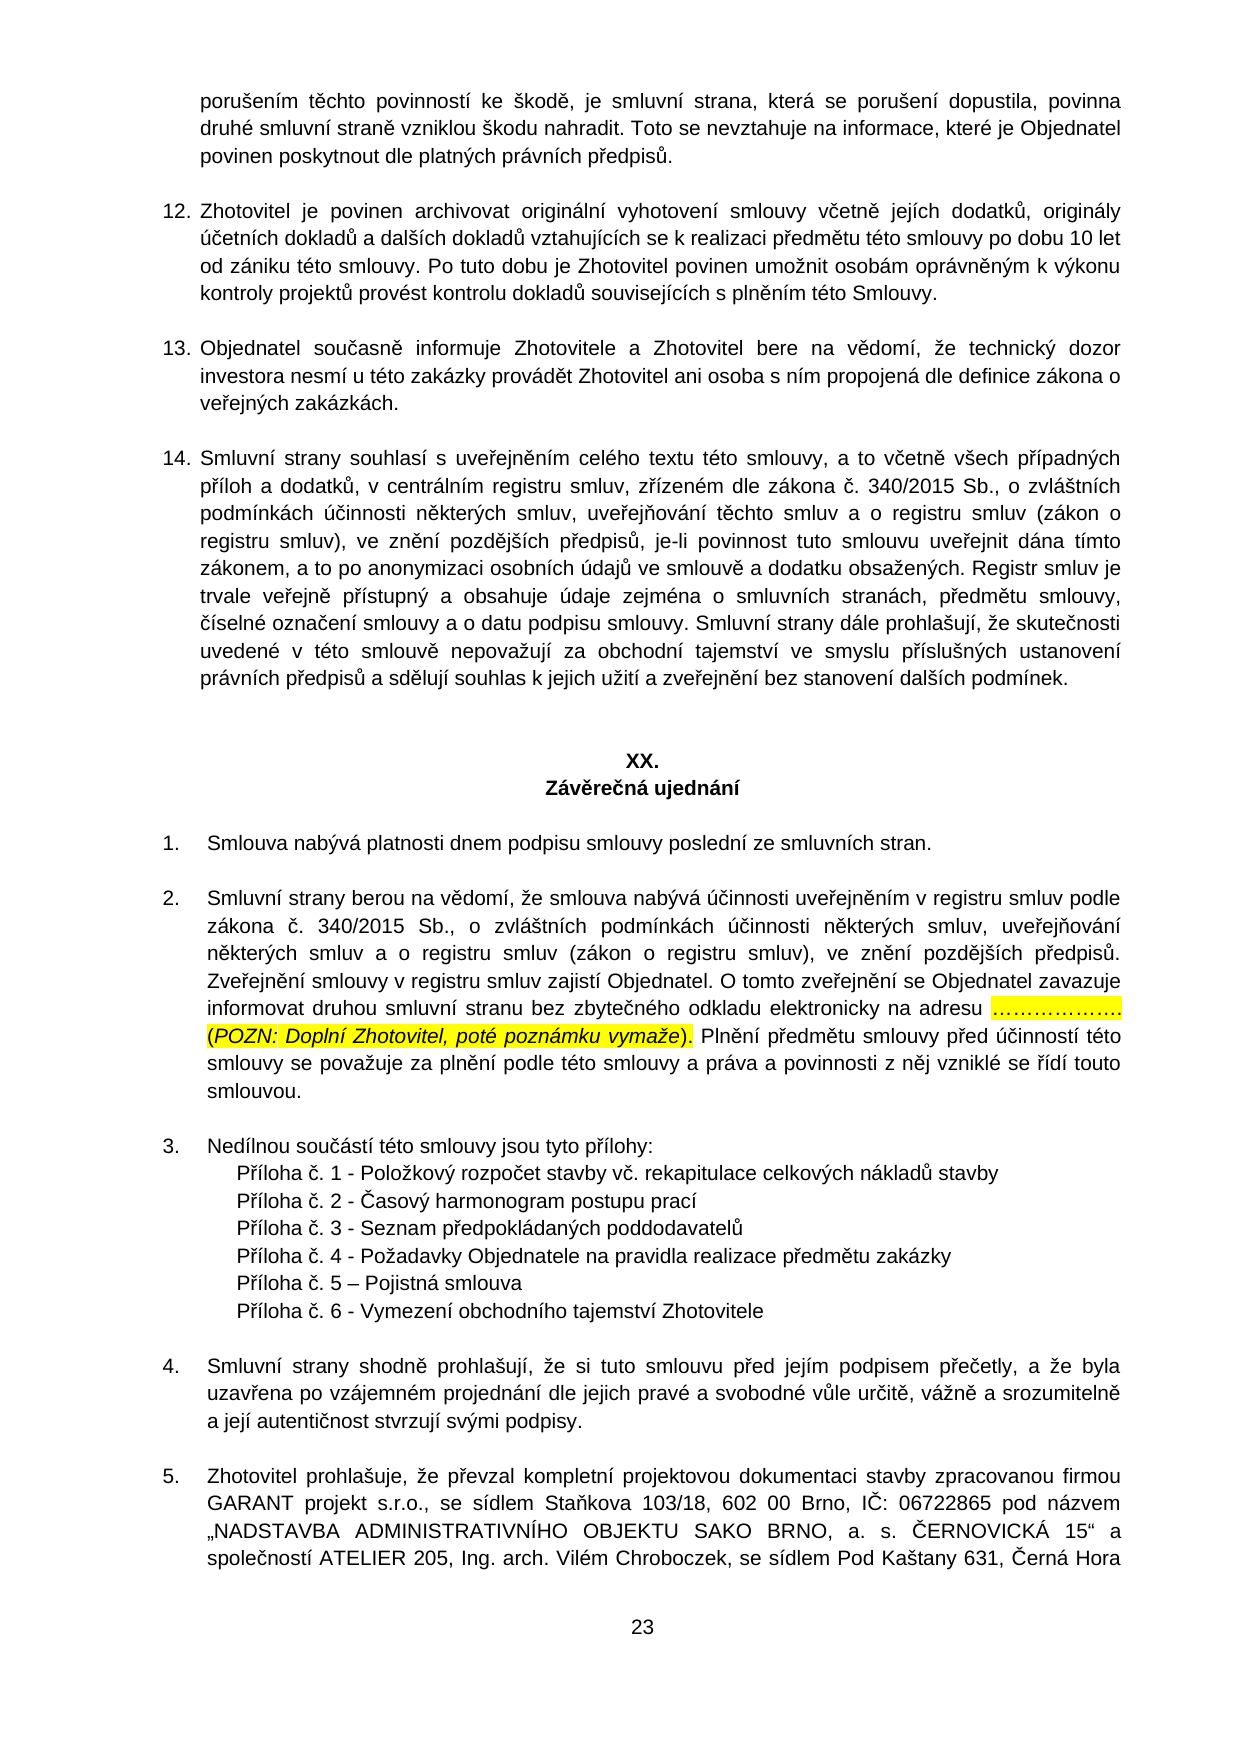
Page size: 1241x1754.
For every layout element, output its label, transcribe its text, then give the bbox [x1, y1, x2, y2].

list Nedílnou součástí této smlouvy jsou tyto přílohy: [162, 1134, 1122, 1158]
text Příloha č. 6 - Vymezení obchodního tajemství Zhotovitele [207, 1299, 1122, 1323]
text Příloha č. 4 - Požadavky Objednatele na pravidla realizace předmětu zakázky [207, 1244, 1122, 1268]
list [162, 89, 1122, 168]
list Smluvní strany shodně prohlašují, že si tuto smlouvu před jejím podpisem přečetly, a že byla uzavřena po vzájemném projednání dle jejich pravé a svobodné vůle určitě, vážně a srozumitelně a její autentičnost stvrzují svými podpisy. [162, 1354, 1122, 1433]
list Objednatel současně informuje Zhotovitele a Zhotovitel bere na vědomí, že technický dozor investora nesmí u této zakázky provádět Zhotovitel ani osoba s ním propojená dle definice zákona o veřejných zakázkách. [162, 336, 1122, 415]
list Smluvní strany souhlasí s uveřejněním celého textu této smlouvy, a to včetně všech případných příloh a dodatků, v centrálním registru smluv, zřízeném dle zákona č. 340/2015 Sb., o zvláštních podmínkách účinnosti některých smluv, uveřejňování těchto smluv a o registru smluv (zákon o registru smluv), ve znění pozdějších předpisů, je-li povinnost tuto smlouvu uveřejnit dána tímto zákonem, a to po anonymizaci osobních údajů ve smlouvě a dodatku obsažených. Registr smluv je trvale veřejně přístupný a obsahuje údaje zejména o smluvních stranách, předmětu smlouvy, číselné označení smlouvy a o datu podpisu smlouvy. Smluvní strany dále prohlašují, že skutečnosti uvedené v této smlouvě nepovažují za obchodní tajemství ve smyslu příslušných ustanovení právních předpisů a sdělují souhlas k jejich užití a zveřejnění bez stanovení dalších podmínek. [162, 446, 1122, 690]
text Příloha č. 1 - Položkový rozpočet stavby vč. rekapitulace celkových nákladů stavby [207, 1161, 1122, 1185]
list Zhotovitel je povinen archivovat originální vyhotovení smlouvy včetně jejích dodatků, originály účetních dokladů a dalších dokladů vztahujících se k realizaci předmětu této smlouvy po dobu 10 let od zániku této smlouvy. Po tuto dobu je Zhotovitel povinen umožnit osobám oprávněným k výkonu kontroly projektů provést kontrolu dokladů souvisejících s plněním této Smlouvy. [162, 199, 1122, 305]
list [162, 1464, 1122, 1570]
text XX. [162, 749, 1122, 773]
text Závěrečná ujednání [162, 776, 1122, 800]
text Příloha č. 2 - Časový harmonogram postupu prací [207, 1189, 1122, 1213]
list Smluvní strany berou na vědomí, že smlouva nabývá účinnosti uveřejněním v registru smluv podle zákona č. 340/2015 Sb., o zvláštních podmínkách účinnosti některých smluv, uveřejňování některých smluv a o registru smluv (zákon o registru smluv), ve znění pozdějších předpisů. Zveřejnění smlouvy v registru smluv zajistí Objednatel. O tomto zveřejnění se Objednatel zavazuje informovat druhou smluvní stranu bez zbytečného odkladu elektronicky na adresu ………………. (POZN: Doplní Zhotovitel, poté poznámku vymaže). Plnění předmětu smlouvy před účinností této smlouvy se považuje za plnění podle této smlouvy a práva a povinnosti z něj vzniklé se řídí touto smlouvou. [162, 886, 1122, 1103]
list Smlouva nabývá platnosti dnem podpisu smlouvy poslední ze smluvních stran. [162, 831, 1122, 855]
text Příloha č. 5 – Pojistná smlouva [207, 1271, 1122, 1295]
text Příloha č. 3 - Seznam předpokládaných poddodavatelů [207, 1216, 1122, 1240]
